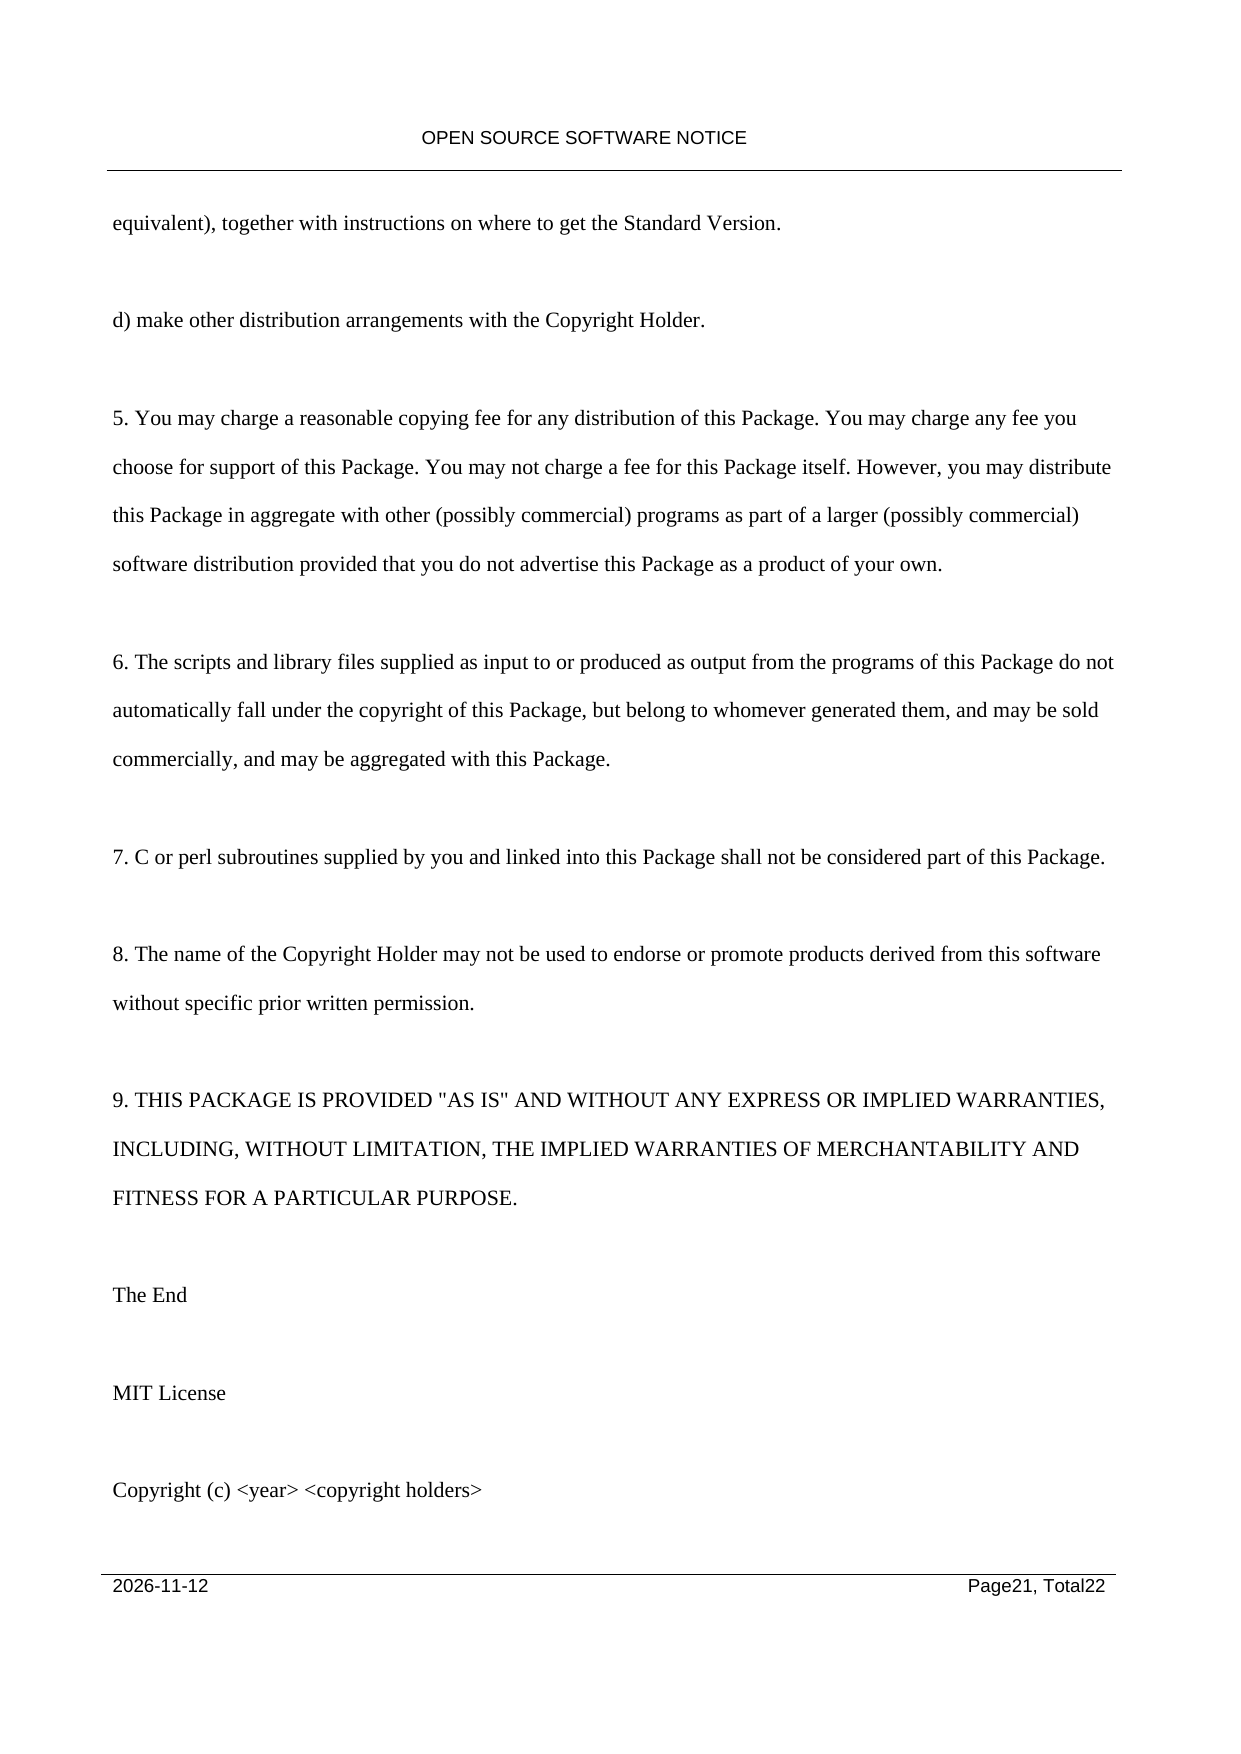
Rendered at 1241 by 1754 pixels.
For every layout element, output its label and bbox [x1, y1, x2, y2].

text [112, 206, 1128, 1506]
